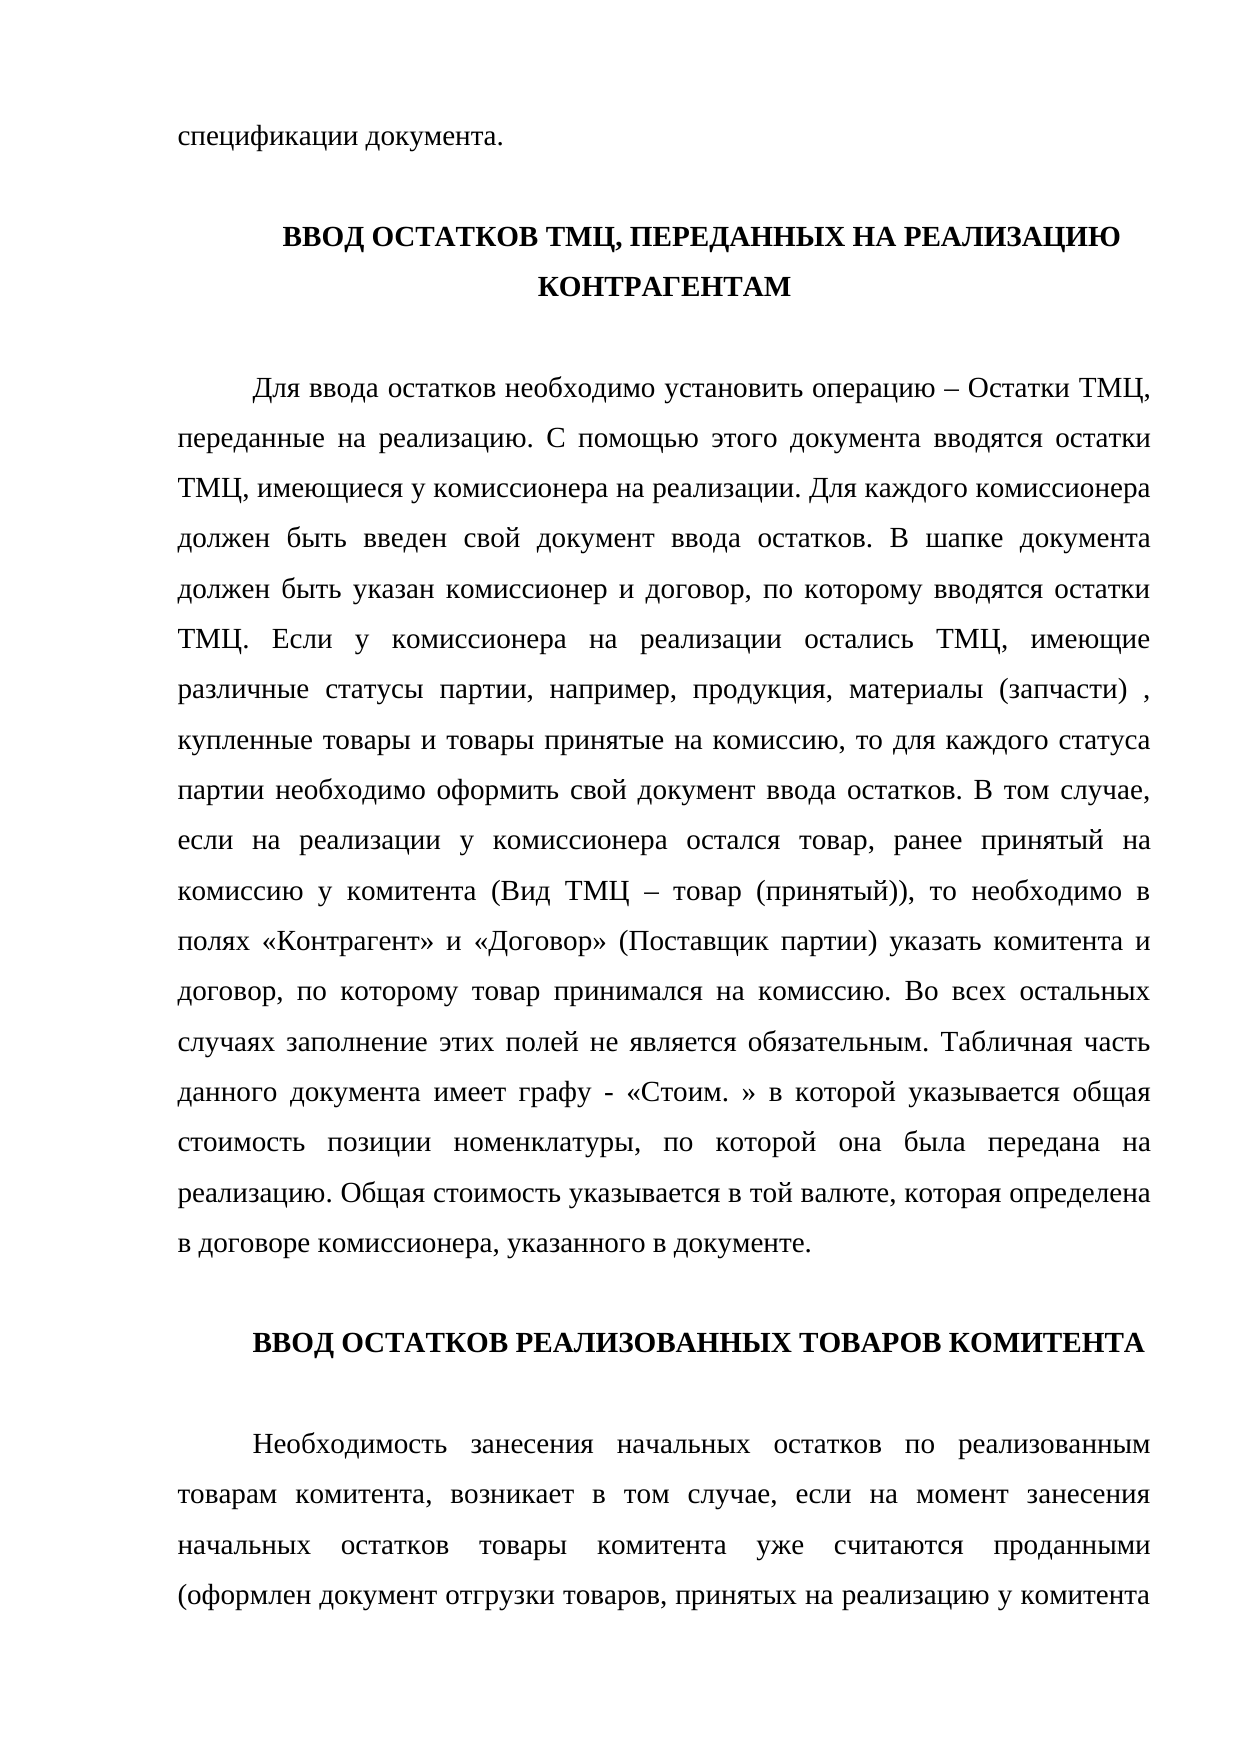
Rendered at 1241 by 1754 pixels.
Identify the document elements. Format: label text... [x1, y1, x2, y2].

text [177, 1426, 1152, 1611]
text ВВОД ОСТАТКОВ РЕАЛИЗОВАННЫХ ТОВАРОВ КОМИТЕНТА [177, 1326, 1152, 1359]
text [177, 118, 1152, 152]
text Для ввода остатков необходимо установить операцию – Остатки ТМЦ, переданные на реализацию. С помощью этого документа вводятся остатки ТМЦ, имеющиеся у комиссионера на реализации. Для каждого комиссионера должен быть введен свой документ ввода остатков. В шапке документа должен быть указан комиссионер и договор, по которому вводятся остатки ТМЦ. Если у комиссионера на реализации остались ТМЦ, имеющие различные статусы партии, например, продукция, материалы (запчасти) , купленные товары и товары принятые на комиссию, то для каждого статуса партии необходимо оформить свой документ ввода остатков. В том случае, если на реализации у комиссионера остался товар, ранее принятый на комиссию у комитента (Вид ТМЦ – товар (принятый)), то необходимо в полях «Контрагент» и «Договор» (Поставщик партии) указать комитента и договор, по которому товар принимался на комиссию. Во всех остальных случаях заполнение этих полей не является обязательным. Табличная часть данного документа имеет графу - «Стоим. » в которой указывается общая стоимость позиции номенклатуры, по которой она была передана на реализацию. Общая стоимость указывается в той валюте, которая определена в договоре комиссионера, указанного в документе. [177, 370, 1152, 1258]
text ВВОД ОСТАТКОВ ТМЦ, ПЕРЕДАННЫХ НА РЕАЛИЗАЦИЮ КОНТРАГЕНТАМ [177, 219, 1152, 303]
